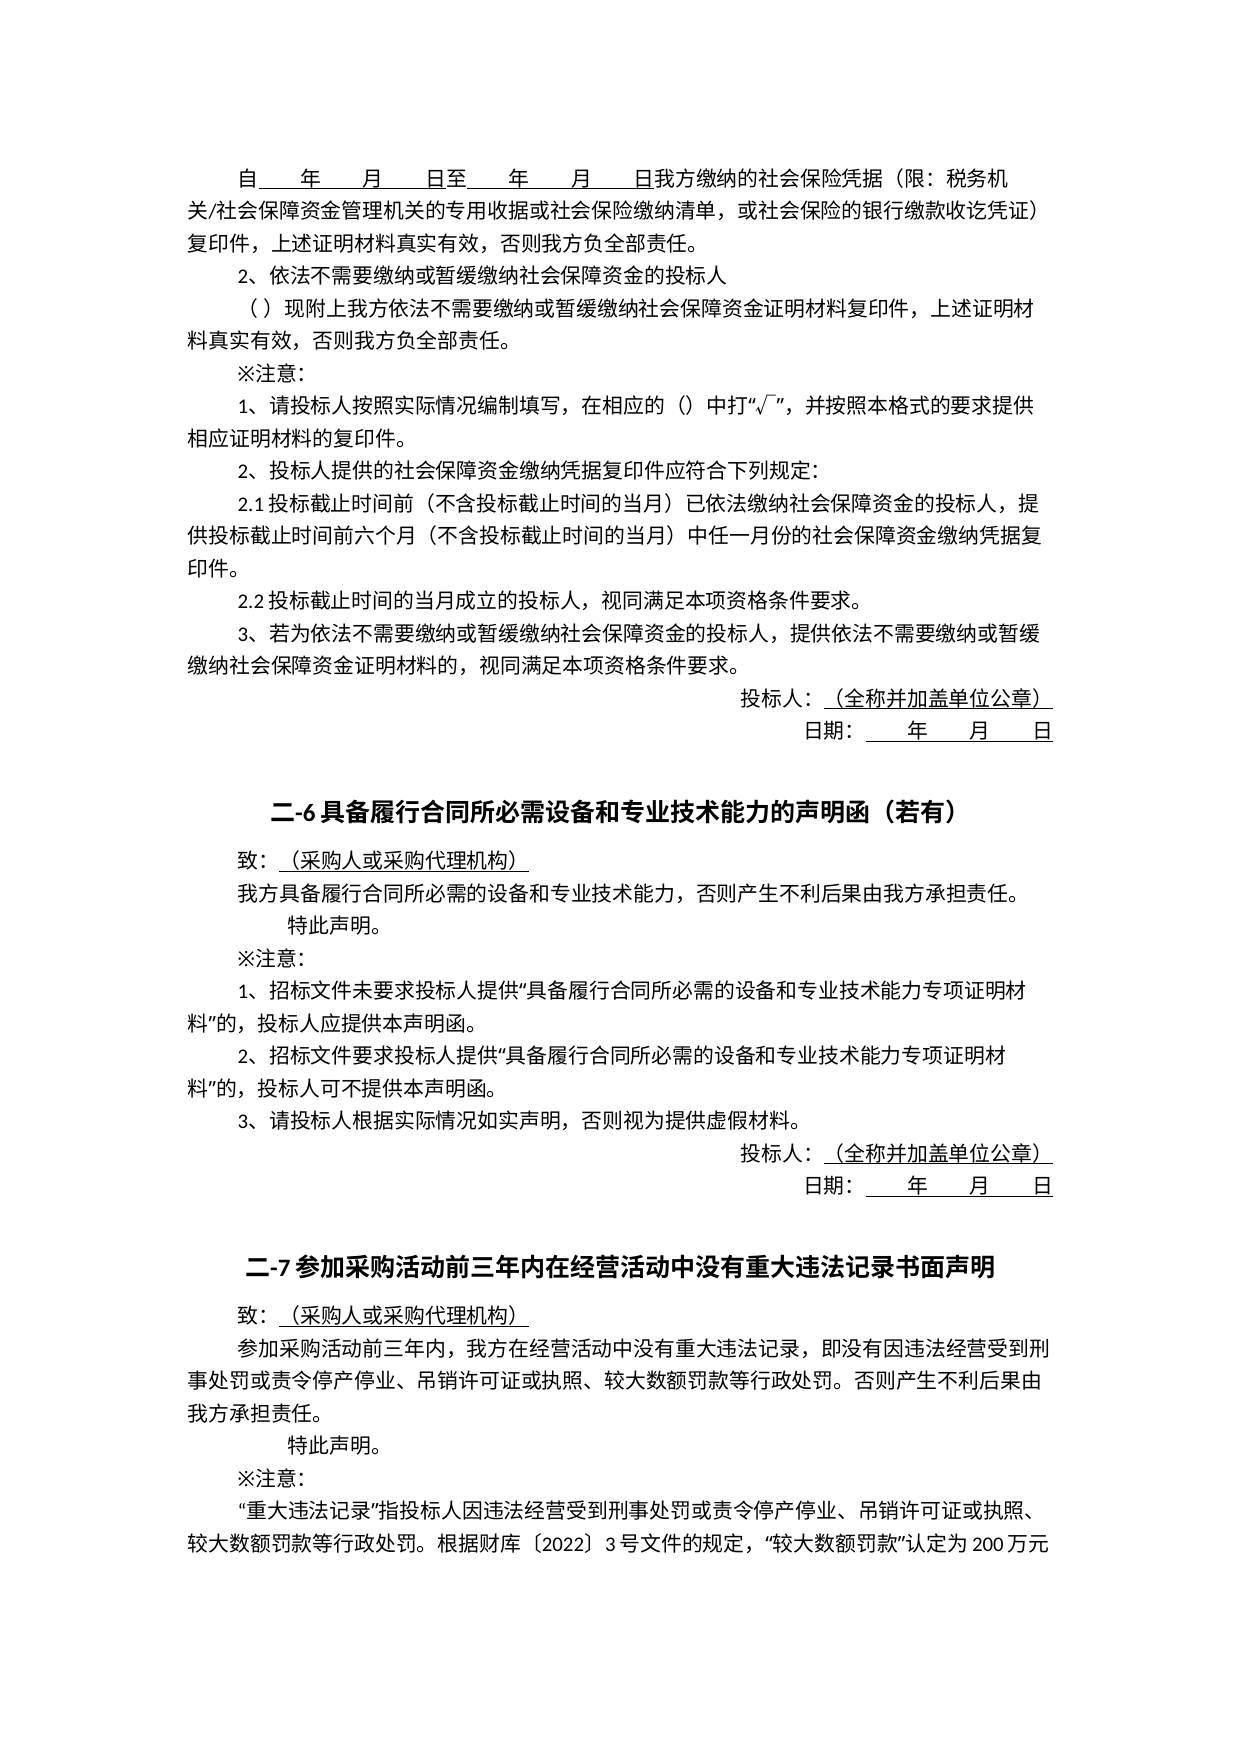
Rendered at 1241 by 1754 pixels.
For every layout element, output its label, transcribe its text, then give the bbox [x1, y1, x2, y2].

text 2.2投标截止时间的当月成立的投标人，视同满足本项资格条件要求。 [187, 584, 1053, 617]
text 2、依法不需要缴纳或暂缓缴纳社会保障资金的投标人 [187, 259, 1053, 292]
text 致：（采购人或采购代理机构） [187, 1299, 1053, 1332]
text 3、请投标人根据实际情况如实声明，否则视为提供虚假材料。 [187, 1104, 1053, 1137]
text ※注意： [187, 1462, 1053, 1494]
text 1、招标文件未要求投标人提供“具备履行合同所必需的设备和专业技术能力专项证明材料”的，投标人应提供本声明函。 [187, 974, 1053, 1039]
text 3、若为依法不需要缴纳或暂缓缴纳社会保障资金的投标人，提供依法不需要缴纳或暂缓缴纳社会保障资金证明材料的，视同满足本项资格条件要求。 [187, 617, 1053, 682]
text 特此声明。 [187, 1429, 1053, 1462]
text ※注意： [187, 357, 1053, 389]
text 1、请投标人按照实际情况编制填写，在相应的（）中打“√”，并按照本格式的要求提供相应证明材料的复印件。 [187, 389, 1053, 454]
text 2、招标文件要求投标人提供“具备履行合同所必需的设备和专业技术能力专项证明材料”的，投标人可不提供本声明函。 [187, 1039, 1053, 1104]
text ※注意： [187, 942, 1053, 974]
text （ ）现附上我方依法不需要缴纳或暂缓缴纳社会保障资金证明材料复印件，上述证明材料真实有效，否则我方负全部责任。 [187, 292, 1053, 357]
text 投标人：（全称并加盖单位公章） [187, 1137, 1053, 1169]
text 日期： 年 月 日 [187, 1169, 1053, 1202]
text 我方具备履行合同所必需的设备和专业技术能力，否则产生不利后果由我方承担责任。 [187, 877, 1053, 909]
text 致：（采购人或采购代理机构） [187, 844, 1053, 877]
text 特此声明。 [187, 909, 1053, 942]
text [187, 1494, 1053, 1559]
text 参加采购活动前三年内，我方在经营活动中没有重大违法记录，即没有因违法经营受到刑事处罚或责令停产停业、吊销许可证或执照、较大数额罚款等行政处罚。否则产生不利后果由我方承担责任。 [187, 1332, 1053, 1429]
text 2.1投标截止时间前（不含投标截止时间的当月）已依法缴纳社会保障资金的投标人，提供投标截止时间前六个月（不含投标截止时间的当月）中任一月份的社会保障资金缴纳凭据复印件。 [187, 487, 1053, 584]
text 日期： 年 月 日 [187, 714, 1053, 747]
text 自 年 月 日至 年 月 日我方缴纳的社会保险凭据（限：税务机关/社会保障资金管理机关的专用收据或社会保险缴纳清单，或社会保险的银行缴款收讫凭证）复印件，上述证明材料真实有效，否则我方负全部责任。 [187, 162, 1053, 259]
text 二-6具备履行合同所必需设备和专业技术能力的声明函（若有） [187, 779, 1053, 844]
text 投标人：（全称并加盖单位公章） [187, 682, 1053, 714]
text 二-7参加采购活动前三年内在经营活动中没有重大违法记录书面声明 [187, 1234, 1053, 1299]
text 2、投标人提供的社会保障资金缴纳凭据复印件应符合下列规定： [187, 454, 1053, 487]
